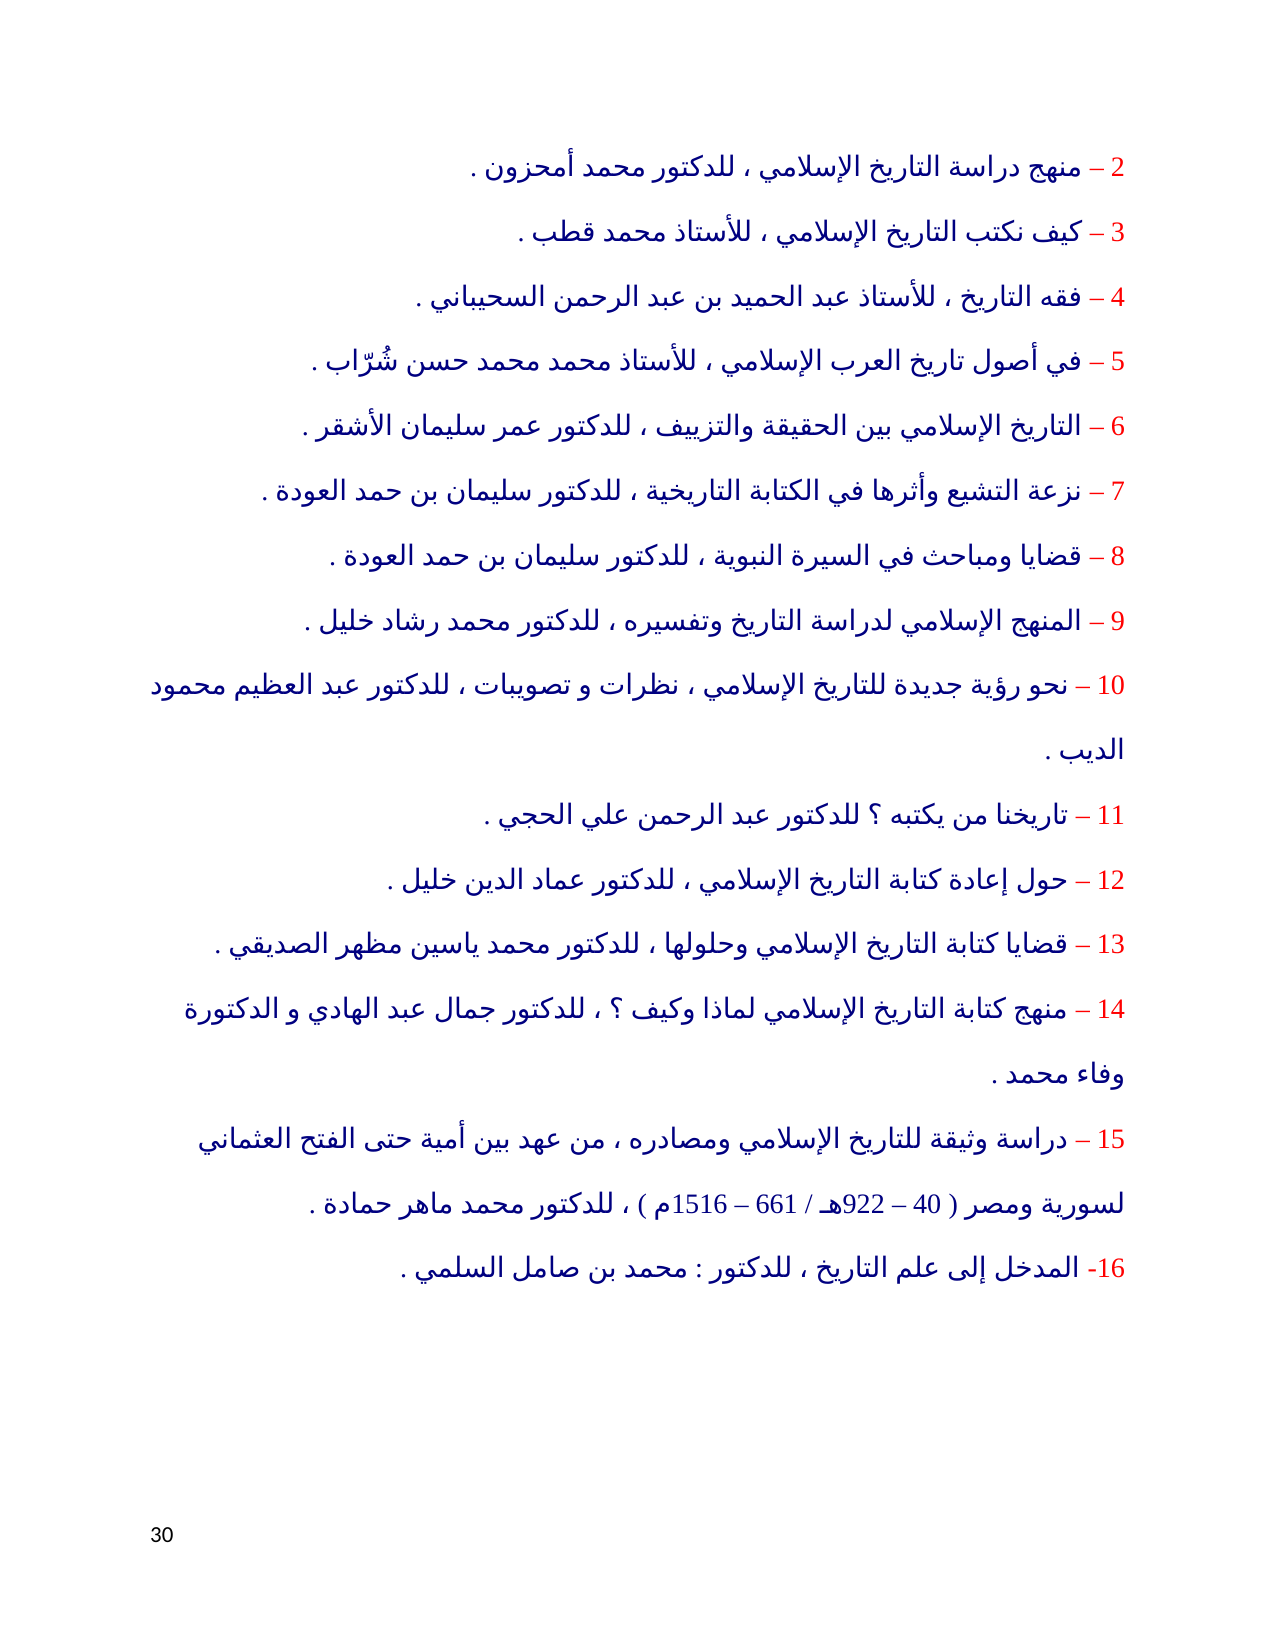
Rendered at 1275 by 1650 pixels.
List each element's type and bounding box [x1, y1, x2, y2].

text [150, 150, 1125, 1284]
